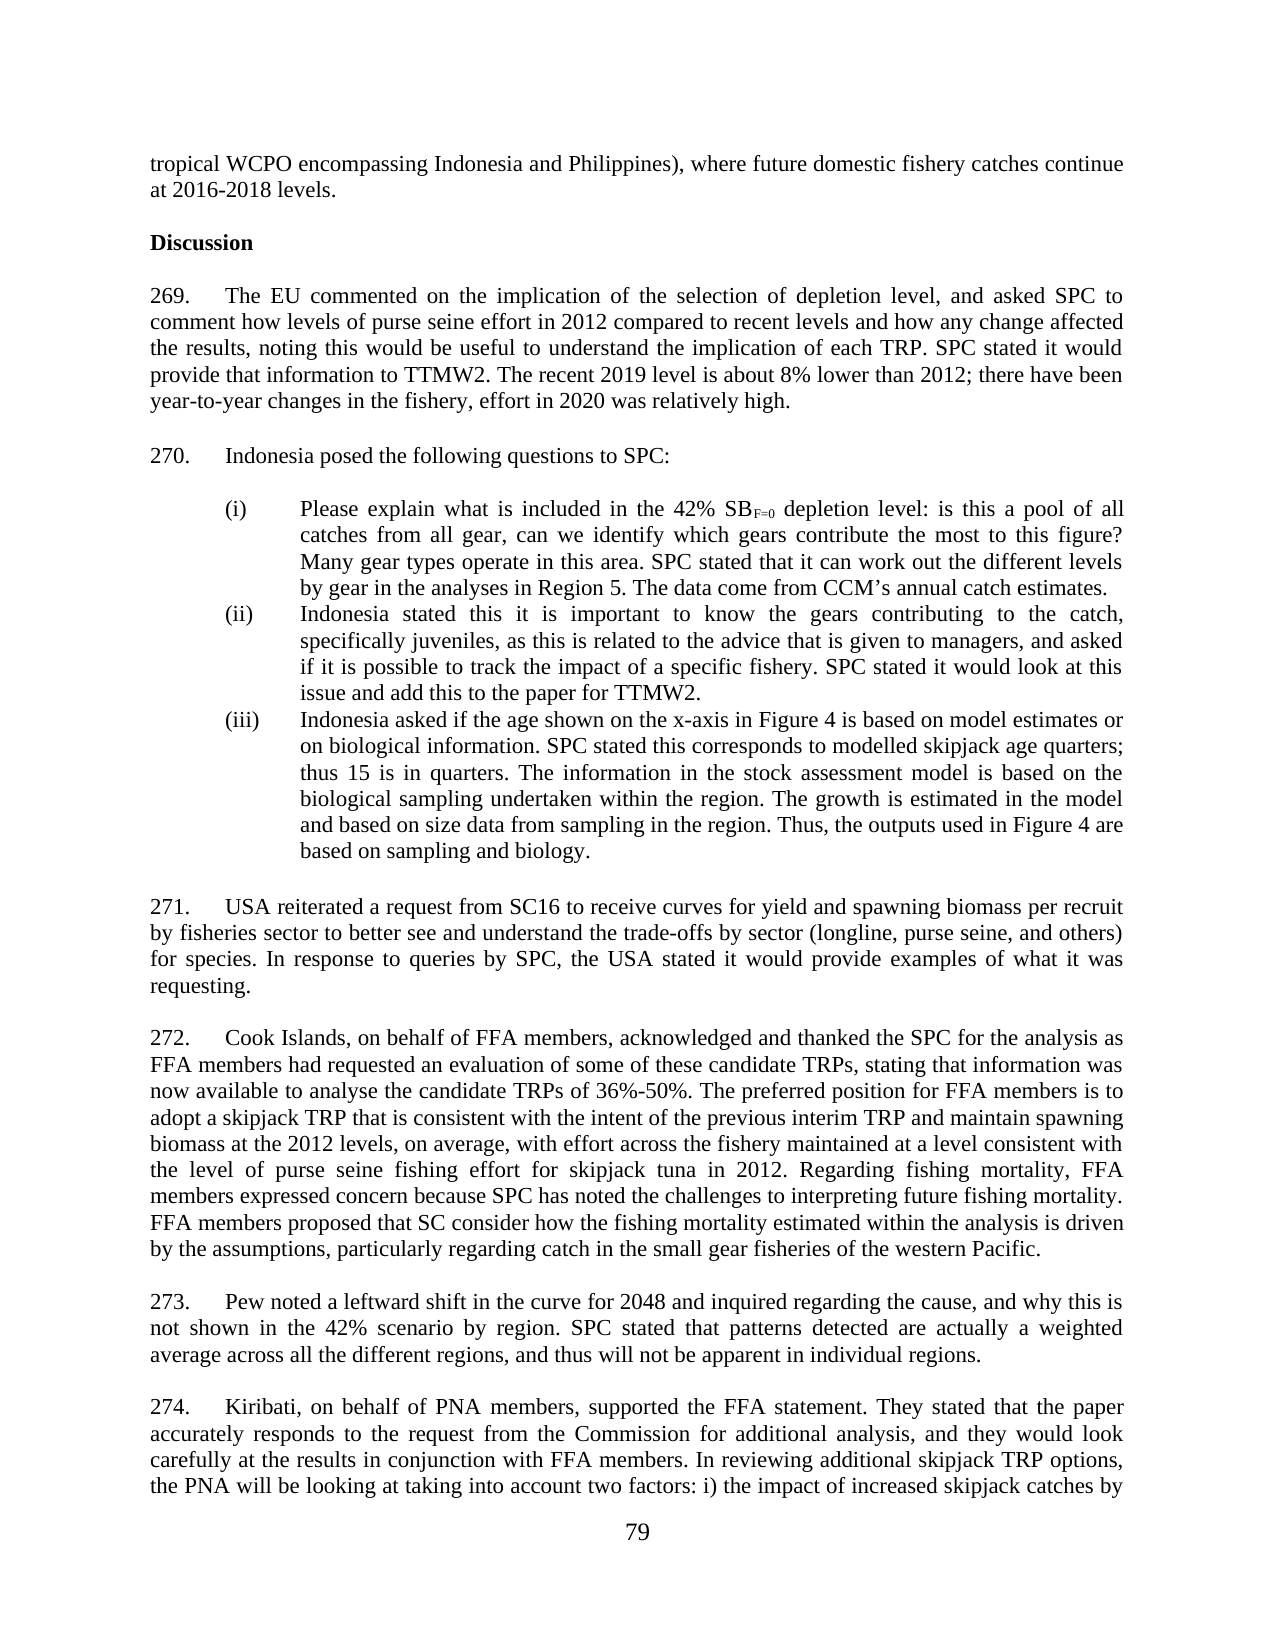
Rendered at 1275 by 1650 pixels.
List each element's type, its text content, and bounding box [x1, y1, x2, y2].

list The EU commented on the implication of the selection of depletion level, and asked SPC to comment how levels of purse seine effort in 2012 compared to recent levels and how any change affected the results, noting this would be useful to understand the implication of each TRP. SPC stated it would provide that information to TTMW2. The recent 2019 level is about 8% lower than 2012; there have been year-to-year changes in the fishery, effort in 2020 was relatively high. [150, 282, 1125, 413]
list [150, 150, 1125, 203]
list Indonesia posed the following questions to SPC: [150, 442, 1125, 469]
list Please explain what is included in the 42% SBF=0 depletion level: is this a pool of all catches from all gear, can we identify which gears contribute the most to this figure? Many gear types operate in this area. SPC stated that it can work out the different levels by gear in the analyses in Region 5. The data come from CCM’s annual catch estimates. [225, 495, 1125, 600]
list Cook Islands, on behalf of FFA members, acknowledged and thanked the SPC for the analysis as FFA members had requested an evaluation of some of these candidate TRPs, stating that information was now available to analyse the candidate TRPs of 36%-50%. The preferred position for FFA members is to adopt a skipjack TRP that is consistent with the intent of the previous interim TRP and maintain spawning biomass at the 2012 levels, on average, with effort across the fishery maintained at a level consistent with the level of purse seine fishing effort for skipjack tuna in 2012. Regarding fishing mortality, FFA members expressed concern because SPC has noted the challenges to interpreting future fishing mortality. FFA members proposed that SC consider how the fishing mortality estimated within the analysis is driven by the assumptions, particularly regarding catch in the small gear fisheries of the western Pacific. [150, 1024, 1125, 1262]
list Indonesia asked if the age shown on the x-axis in Figure 4 is based on model estimates or on biological information. SPC stated this corresponds to modelled skipjack age quarters; thus 15 is in quarters. The information in the stock assessment model is based on the biological sampling undertaken within the region. The growth is estimated in the model and based on size data from sampling in the region. Thus, the outputs used in Figure 4 are based on sampling and biology. [225, 706, 1125, 864]
list Pew noted a leftward shift in the curve for 2048 and inquired regarding the cause, and why this is not shown in the 42% scenario by region. SPC stated that patterns detected are actually a weighted average across all the different regions, and thus will not be apparent in individual regions. [150, 1288, 1125, 1367]
list Indonesia stated this it is important to know the gears contributing to the catch, specifically juveniles, as this is related to the advice that is given to managers, and asked if it is possible to track the impact of a specific fishery. SPC stated it would look at this issue and add this to the paper for TTMW2. [225, 600, 1125, 706]
list USA reiterated a request from SC16 to receive curves for yield and spawning biomass per recruit by fisheries sector to better see and understand the trade-offs by sector (longline, purse seine, and others) for species. In response to queries by SPC, the USA stated it would provide examples of what it was requesting. [150, 893, 1125, 998]
text Discussion [150, 229, 1125, 255]
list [150, 1393, 1125, 1499]
